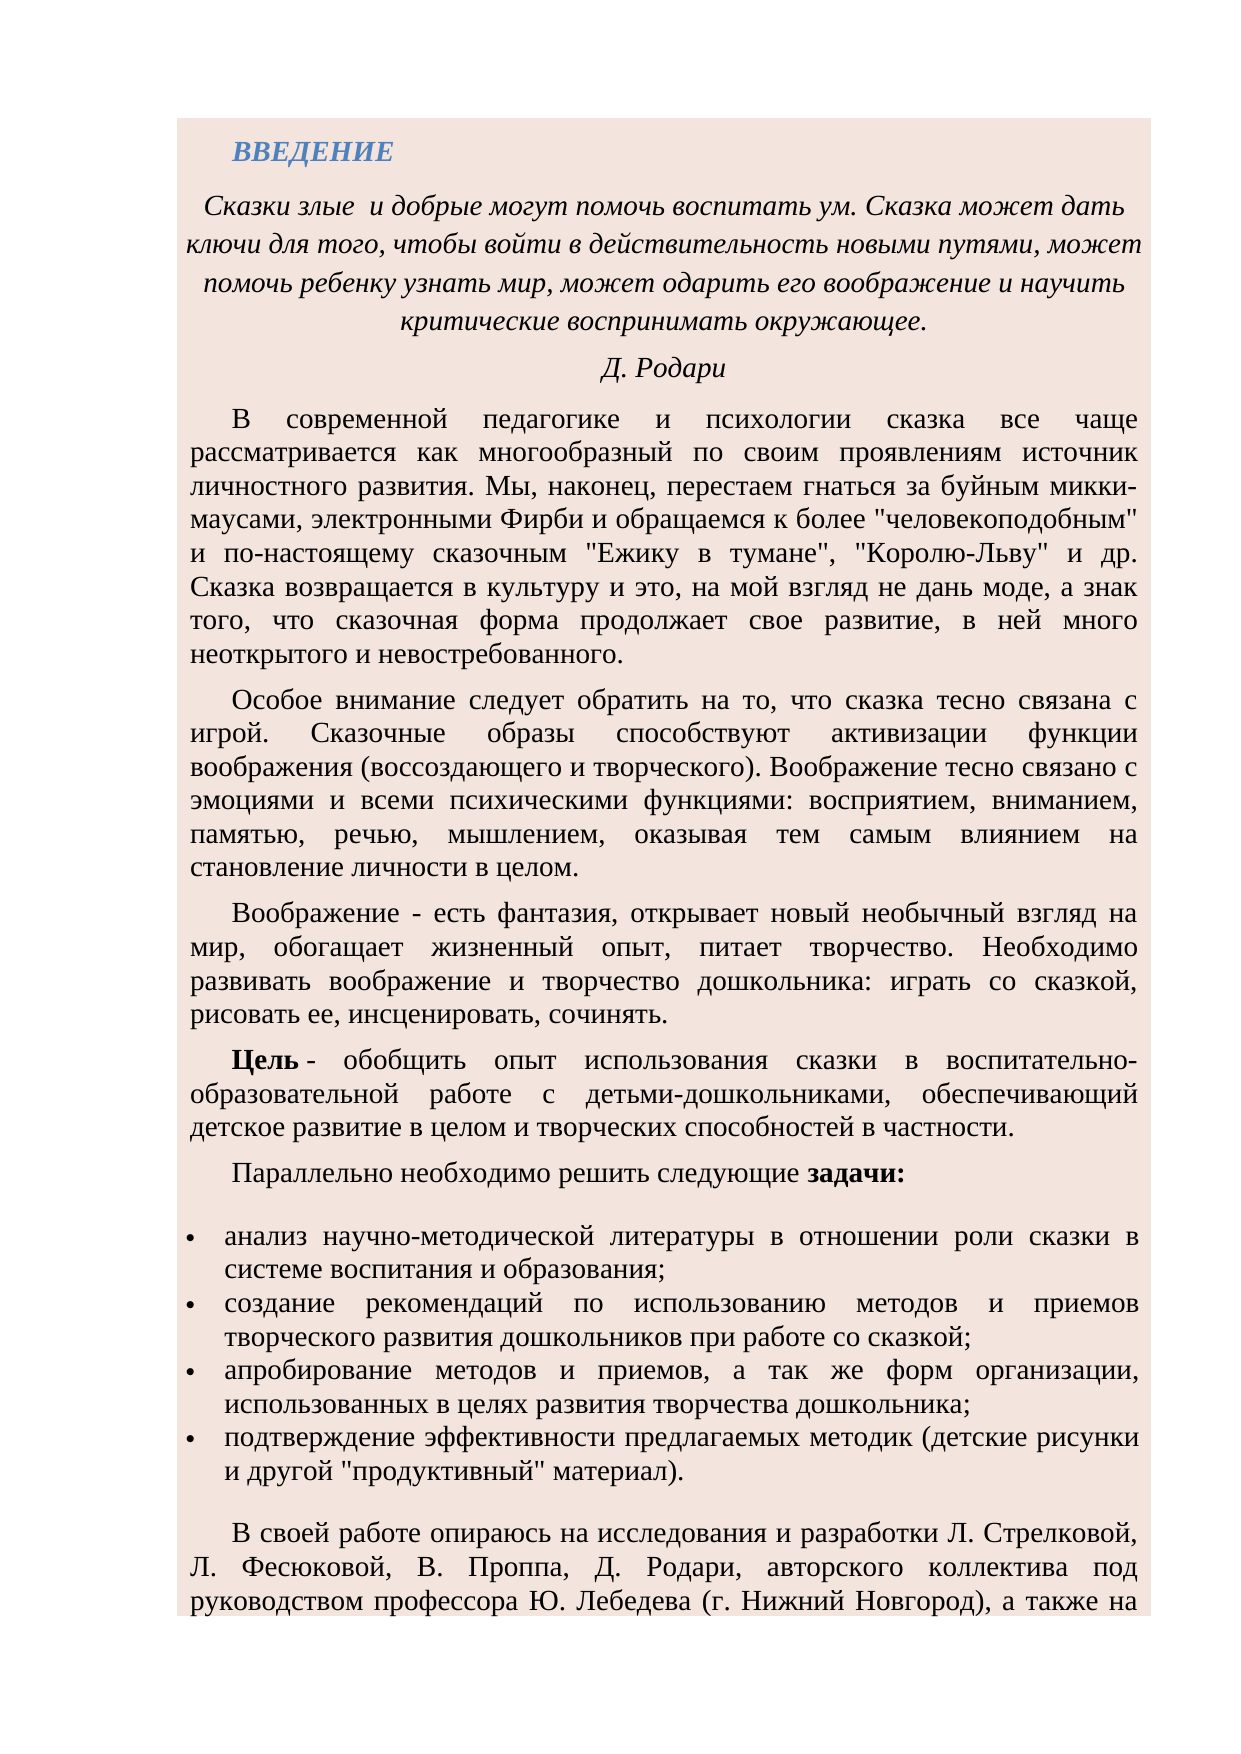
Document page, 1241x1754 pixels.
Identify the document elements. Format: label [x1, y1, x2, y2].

table_cell [177, 118, 1151, 1616]
